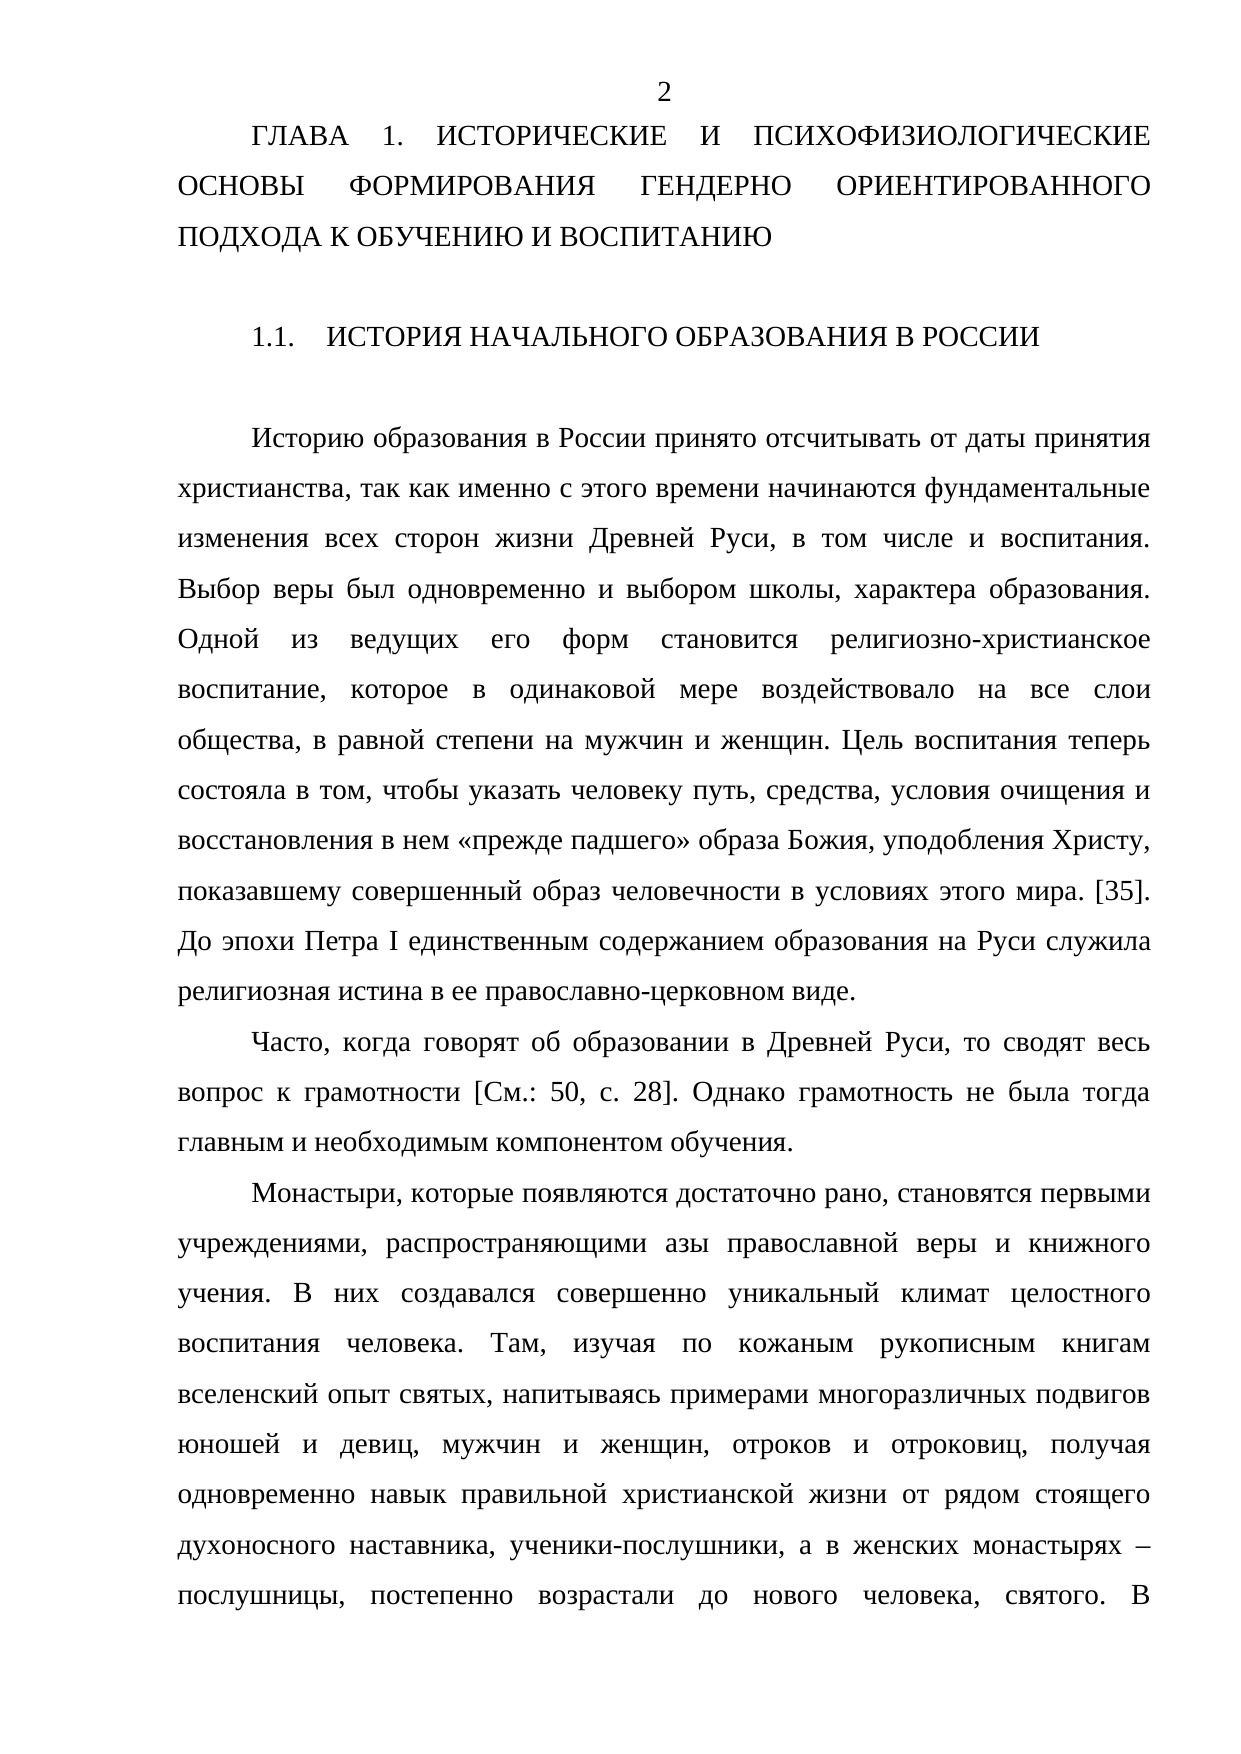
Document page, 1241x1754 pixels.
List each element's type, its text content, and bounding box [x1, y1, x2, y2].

text ГЛАВА 1. ИСТОРИЧЕСКИЕ И ПСИХОФИЗИОЛОГИЧЕСКИЕ ОСНОВЫ ФОРМИРОВАНИЯ ГЕНДЕРНО ОРИЕНТИРОВАННОГО ПОДХОДА К ОБУЧЕНИЮ И ВОСПИТАНИЮ [177, 118, 1152, 252]
text Историю образования в России принято отсчитывать от даты принятия христианства, так как именно с этого времени начинаются фундаментальные изменения всех сторон жизни Древней Руси, в том числе и воспитания. Выбор веры был одновременно и выбором школы, характера образования. Одной из ведущих его форм становится религиозно-христианское воспитание, которое в одинаковой мере воздействовало на все слои общества, в равной степени на мужчин и женщин. Цель воспитания теперь состояла в том, чтобы указать человеку путь, средства, условия очищения и восстановления в нем «прежде падшего» образа Божия, уподобления Христу, показавшему совершенный образ человечности в условиях этого мира. [35]. До эпохи Петра I единственным содержанием образования на Руси служила религиозная истина в ее православно-церковном виде. [177, 420, 1152, 1007]
list ИСТОРИЯ НАЧАЛЬНОГО ОБРАЗОВАНИЯ В РОССИИ [251, 319, 1152, 353]
text Часто, когда говорят об образовании в Древней Руси, то сводят весь вопрос к грамотности [См.: 50, с. 28]. Однако грамотность не была тогда главным и необходимым компонентом обучения. [177, 1024, 1152, 1158]
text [177, 1175, 1152, 1611]
